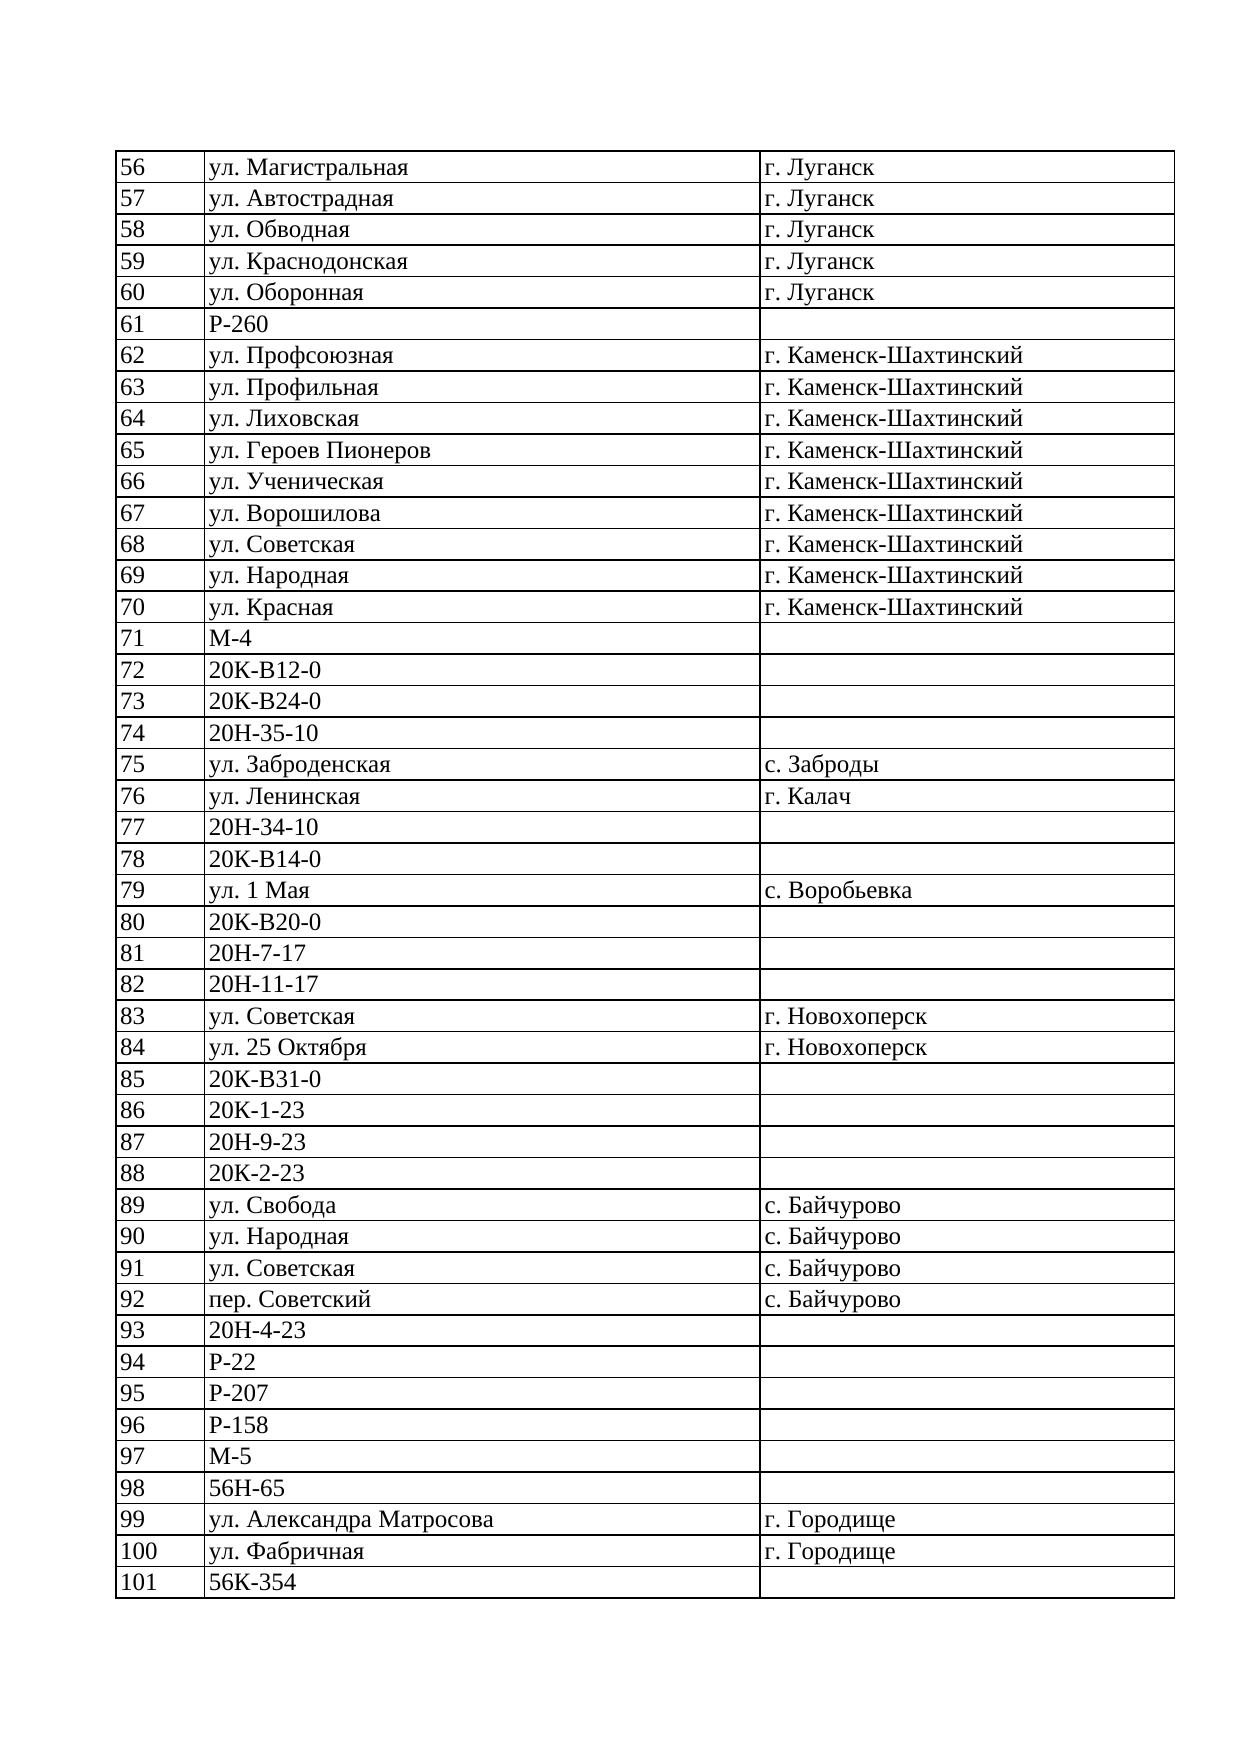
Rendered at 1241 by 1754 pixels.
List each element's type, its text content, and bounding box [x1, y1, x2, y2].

table_cell Р-207 [205, 1378, 759, 1408]
table_cell ул. Героев Пионеров [205, 435, 759, 464]
table_cell 79 [117, 875, 204, 905]
table_cell с. Байчурово [761, 1253, 1174, 1282]
table_cell [761, 1410, 1174, 1440]
table_cell ул. Ленинская [205, 781, 759, 811]
table_cell г. Каменск-Шахтинский [761, 561, 1174, 590]
table_cell пер. Советский [205, 1284, 759, 1314]
table_cell 20К-2-23 [205, 1158, 759, 1188]
table_cell 61 [117, 309, 204, 339]
table_cell ул. Профильная [205, 372, 759, 402]
table_cell 87 [117, 1127, 204, 1157]
table_cell с. Заброды [761, 749, 1174, 779]
table_cell г. Луганск [761, 152, 1174, 181]
table_cell М-5 [205, 1441, 759, 1471]
table_cell 64 [117, 403, 204, 433]
table_cell ул. 25 Октября [205, 1032, 759, 1062]
table_cell 71 [117, 623, 204, 653]
table_cell [761, 1347, 1174, 1377]
table_cell 93 [117, 1316, 204, 1345]
table_cell [761, 1378, 1174, 1408]
table_cell г. Новохоперск [761, 1001, 1174, 1031]
table_cell г. Каменск-Шахтинский [761, 340, 1174, 370]
table_cell 73 [117, 686, 204, 716]
table_cell 99 [117, 1504, 204, 1534]
table_cell 84 [117, 1032, 204, 1062]
table_cell 86 [117, 1095, 204, 1125]
table_cell [761, 1316, 1174, 1345]
table_cell ул. Александра Матросова [205, 1504, 759, 1534]
table_cell [761, 1127, 1174, 1157]
table_cell ул. Ворошилова [205, 498, 759, 527]
table_cell ул. Краснодонская [205, 246, 759, 276]
table_cell ул. Заброденская [205, 749, 759, 779]
table_cell [761, 907, 1174, 936]
table_cell 20Н-35-10 [205, 718, 759, 748]
table_cell Р-260 [205, 309, 759, 339]
table_cell ул. Народная [205, 1221, 759, 1251]
table_cell ул. Автострадная [205, 183, 759, 213]
table_cell г. Каменск-Шахтинский [761, 403, 1174, 433]
table_cell 97 [117, 1441, 204, 1471]
table_cell ул. 1 Мая [205, 875, 759, 905]
table_cell г. Луганск [761, 277, 1174, 307]
table_cell [761, 970, 1174, 999]
table_cell 58 [117, 215, 204, 244]
table_cell г. Каменск-Шахтинский [761, 372, 1174, 402]
table_cell ул. Советская [205, 1253, 759, 1282]
table_cell М-4 [205, 623, 759, 653]
table_cell 82 [117, 970, 204, 999]
table_cell 72 [117, 655, 204, 685]
table_cell 20Н-7-17 [205, 938, 759, 968]
table_cell ул. Обводная [205, 215, 759, 244]
table_cell 20К-В14-0 [205, 844, 759, 873]
table_cell 88 [117, 1158, 204, 1188]
table_cell [761, 1473, 1174, 1503]
table_cell 20Н-34-10 [205, 812, 759, 842]
table_cell [761, 309, 1174, 339]
table_cell 74 [117, 718, 204, 748]
table_cell [761, 812, 1174, 842]
table_cell 57 [117, 183, 204, 213]
table_cell 56Н-65 [205, 1473, 759, 1503]
table_cell 92 [117, 1284, 204, 1314]
table_cell г. Каменск-Шахтинский [761, 466, 1174, 496]
table_cell 81 [117, 938, 204, 968]
table_cell 100 [117, 1536, 204, 1566]
table_cell 78 [117, 844, 204, 873]
table_cell 76 [117, 781, 204, 811]
table_cell ул. Советская [205, 1001, 759, 1031]
table_cell 101 [117, 1567, 204, 1597]
table_cell [761, 655, 1174, 685]
table_cell 65 [117, 435, 204, 464]
table_cell [761, 718, 1174, 748]
table_cell [761, 1441, 1174, 1471]
table_cell г. Луганск [761, 183, 1174, 213]
table_cell 91 [117, 1253, 204, 1282]
table_cell [761, 1064, 1174, 1094]
table_cell г. Каменск-Шахтинский [761, 529, 1174, 559]
table_cell 89 [117, 1190, 204, 1219]
table_cell г. Каменск-Шахтинский [761, 435, 1174, 464]
table_cell 77 [117, 812, 204, 842]
table_cell ул. Лиховская [205, 403, 759, 433]
table_cell с. Байчурово [761, 1284, 1174, 1314]
table_cell 20К-1-23 [205, 1095, 759, 1125]
table_cell г. Новохоперск [761, 1032, 1174, 1062]
table_cell ул. Фабричная [205, 1536, 759, 1566]
table_cell г. Луганск [761, 215, 1174, 244]
table_cell ул. Красная [205, 592, 759, 622]
table_cell [761, 1567, 1174, 1597]
table_cell Р-158 [205, 1410, 759, 1440]
table_cell 75 [117, 749, 204, 779]
table_cell [761, 1158, 1174, 1188]
table_cell 95 [117, 1378, 204, 1408]
table_cell [761, 1095, 1174, 1125]
table_cell [761, 623, 1174, 653]
table_cell 67 [117, 498, 204, 527]
table_cell г. Городище [761, 1536, 1174, 1566]
table_cell 62 [117, 340, 204, 370]
table_cell [761, 844, 1174, 873]
table_cell ул. Советская [205, 529, 759, 559]
table_cell с. Воробьевка [761, 875, 1174, 905]
table_cell 20Н-11-17 [205, 970, 759, 999]
table_cell с. Байчурово [761, 1221, 1174, 1251]
table_cell [761, 938, 1174, 968]
table_cell 20Н-9-23 [205, 1127, 759, 1157]
table_cell Р-22 [205, 1347, 759, 1377]
table_cell г. Каменск-Шахтинский [761, 498, 1174, 527]
table_cell с. Байчурово [761, 1190, 1174, 1219]
table_cell ул. Магистральная [205, 152, 759, 181]
table_cell 20К-В31-0 [205, 1064, 759, 1094]
table_cell г. Городище [761, 1504, 1174, 1534]
table_cell 85 [117, 1064, 204, 1094]
table_cell 68 [117, 529, 204, 559]
table_cell 94 [117, 1347, 204, 1377]
table_cell 90 [117, 1221, 204, 1251]
table_cell 60 [117, 277, 204, 307]
table_cell г. Луганск [761, 246, 1174, 276]
table_cell ул. Народная [205, 561, 759, 590]
table_cell ул. Оборонная [205, 277, 759, 307]
table_cell 56К-354 [205, 1567, 759, 1597]
table_cell 98 [117, 1473, 204, 1503]
table_cell 20Н-4-23 [205, 1316, 759, 1345]
table_cell г. Калач [761, 781, 1174, 811]
table_cell 63 [117, 372, 204, 402]
table_cell 56 [117, 152, 204, 181]
table_cell г. Каменск-Шахтинский [761, 592, 1174, 622]
table_cell 70 [117, 592, 204, 622]
table_cell 83 [117, 1001, 204, 1031]
table_cell 59 [117, 246, 204, 276]
table_cell [761, 686, 1174, 716]
table_cell 20К-В24-0 [205, 686, 759, 716]
table_cell ул. Свобода [205, 1190, 759, 1219]
table_cell 20К-В20-0 [205, 907, 759, 936]
table_cell 96 [117, 1410, 204, 1440]
table_cell 69 [117, 561, 204, 590]
table_cell ул. Ученическая [205, 466, 759, 496]
table_cell 80 [117, 907, 204, 936]
table_cell 66 [117, 466, 204, 496]
table_cell ул. Профсоюзная [205, 340, 759, 370]
table_cell 20К-В12-0 [205, 655, 759, 685]
